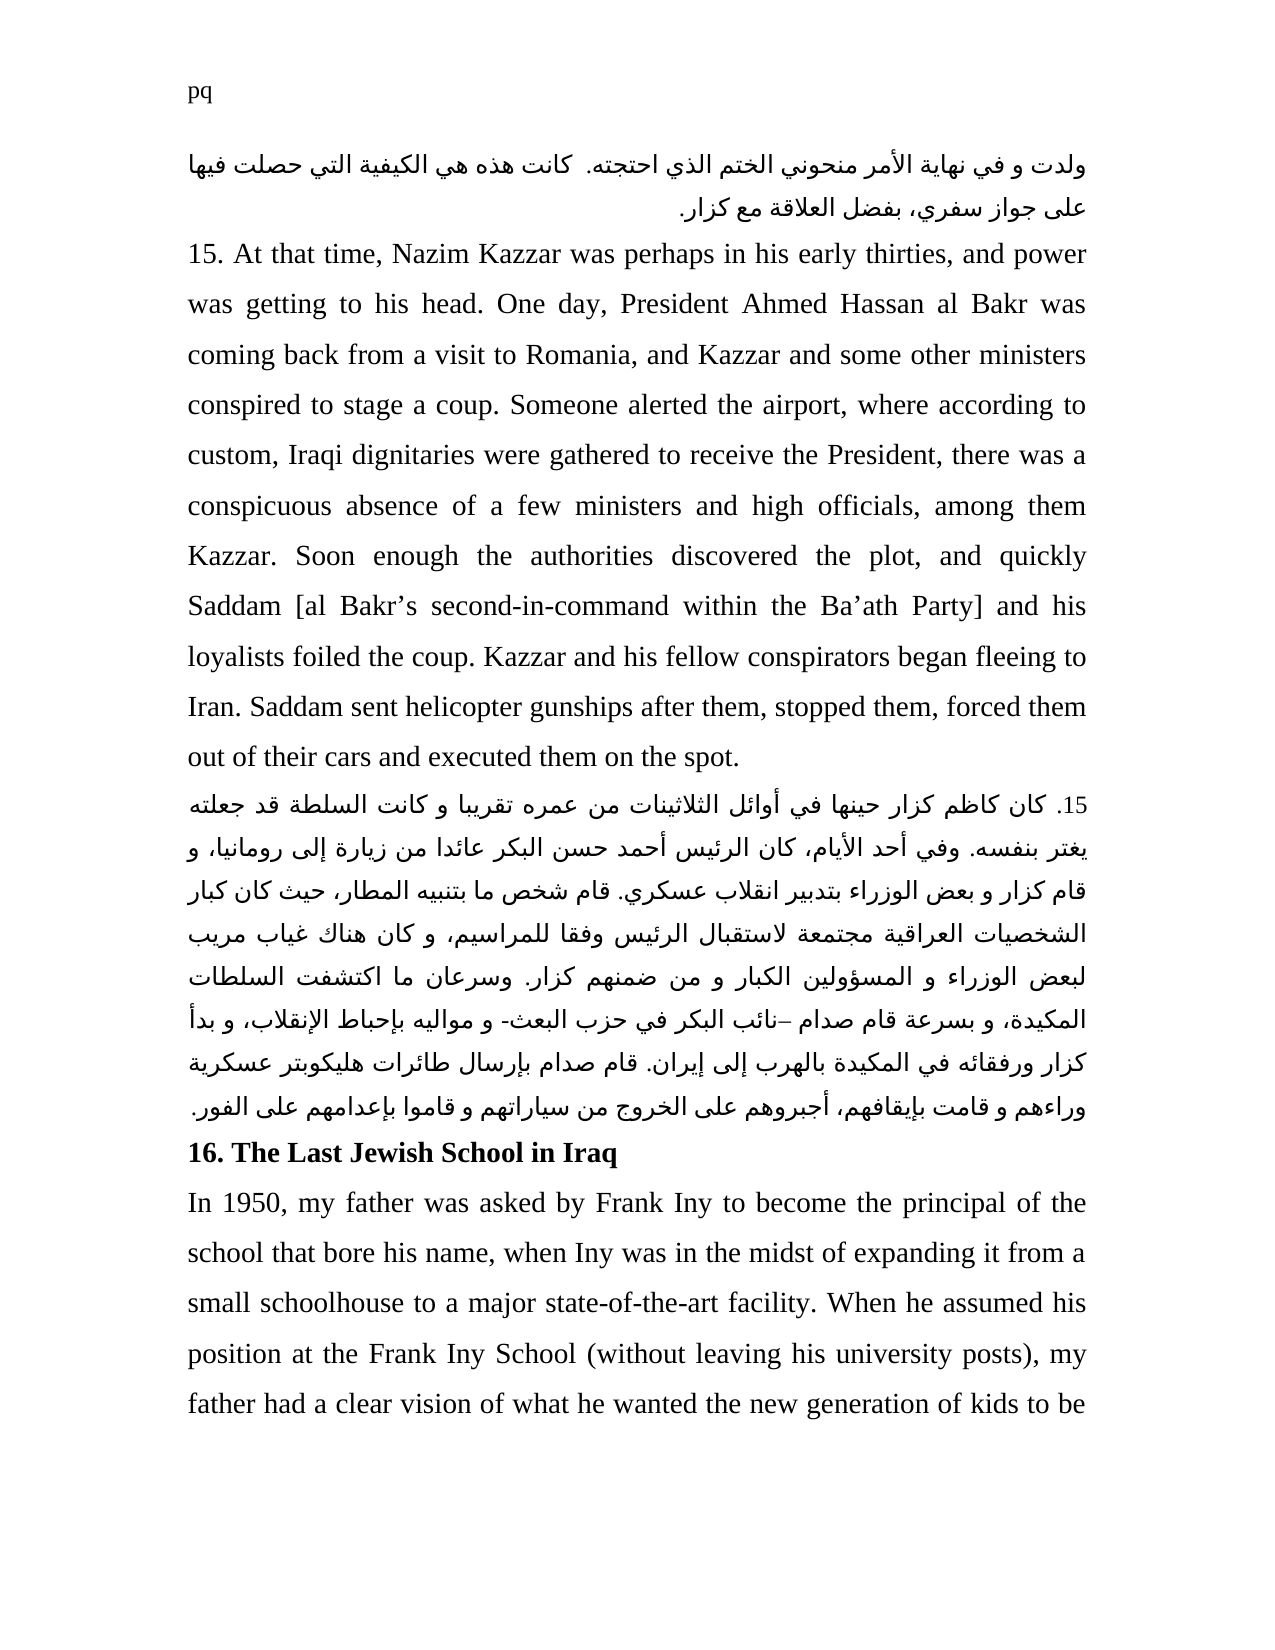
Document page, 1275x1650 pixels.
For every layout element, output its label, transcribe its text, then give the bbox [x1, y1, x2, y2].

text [187, 1185, 1087, 1420]
text 15. كان كاظم كزار حينها في أوائل الثلاثينات من عمره تقريبا و كانت السلطة قد جعلته يغتر بنفسه. وفي أحد الأيام، كان الرئيس أحمد حسن البكر عائدا من زيارة إلى رومانيا، و قام كزار و بعض الوزراء بتدبير انقلاب عسكري. قام شخص ما بتنبيه المطار، حيث كان كبار الشخصيات العراقية مجتمعة لاستقبال الرئيس وفقا للمراسيم، و كان هناك غياب مريب لبعض الوزراء و المسؤولين الكبار و من ضمنهم كزار. وسرعان ما اكتشفت السلطات المكيدة، و بسرعة قام صدام –نائب البكر في حزب البعث- و مواليه بإحباط الإنقلاب، و بدأ كزار ورفقائه في المكيدة بالهرب إلى إيران. قام صدام بإرسال طائرات هليكوبتر عسكرية وراءهم و قامت بإيقافهم، أجبروهم على الخروج من سياراتهم و قاموا بإعدامهم على الفور. [187, 790, 1087, 1120]
text 16. The Last Jewish School in Iraq [187, 1135, 1087, 1168]
text 15. At that time, Nazim Kazzar was perhaps in his early thirties, and power was getting to his head. One day, President Ahmed Hassan al Bakr was coming back from a visit to Romania, and Kazzar and some other ministers conspired to stage a coup. Someone alerted the airport, where according to custom, Iraqi dignitaries were gathered to receive the President, there was a conspicuous absence of a few ministers and high officials, among them Kazzar. Soon enough the authorities discovered the plot, and quickly Saddam [al Bakr’s second-in-command within the Ba’ath Party] and his loyalists foiled the coup. Kazzar and his fellow conspirators began fleeing to Iran. Saddam sent helicopter gunships after them, stopped them, forced them out of their cars and executed them on the spot. [187, 236, 1087, 773]
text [187, 150, 1087, 222]
